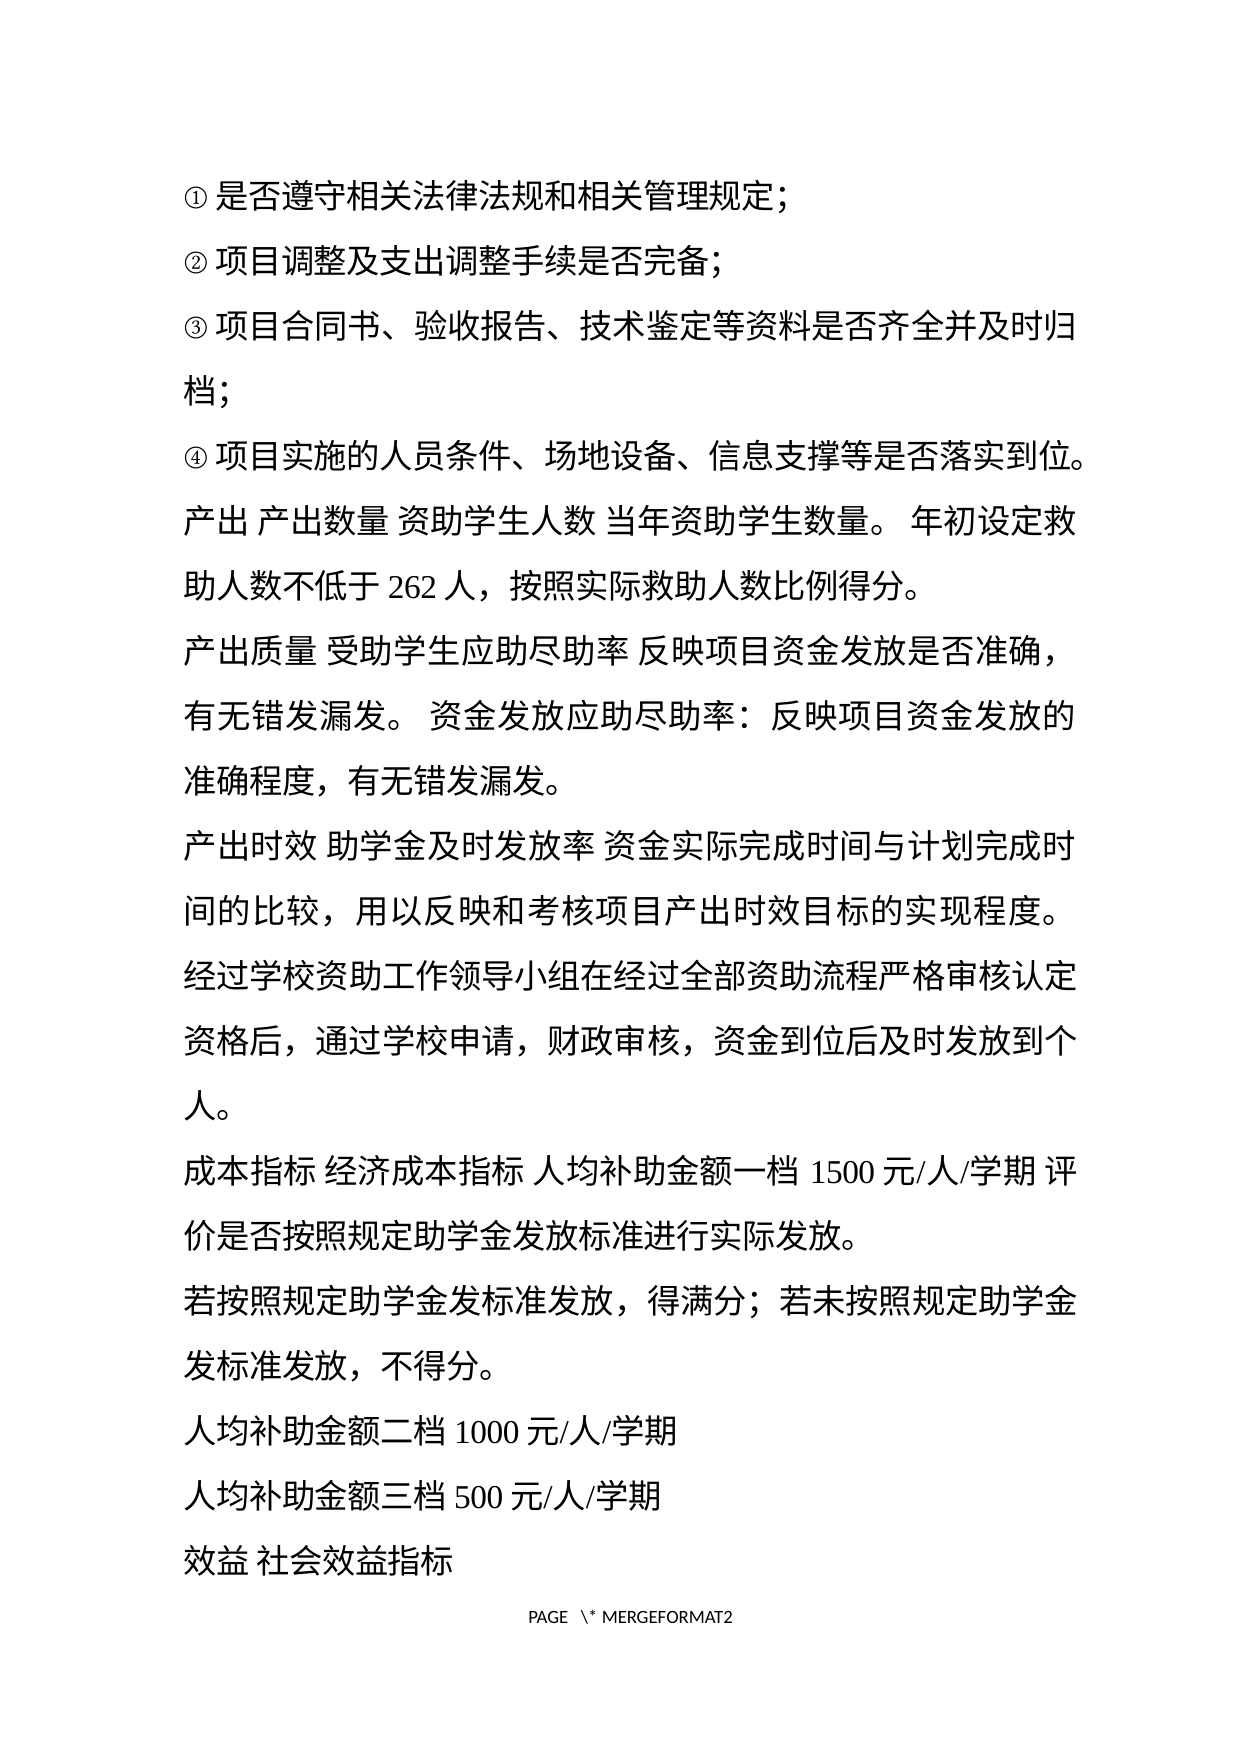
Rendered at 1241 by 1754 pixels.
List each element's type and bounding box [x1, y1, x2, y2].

text [183, 162, 1078, 1592]
